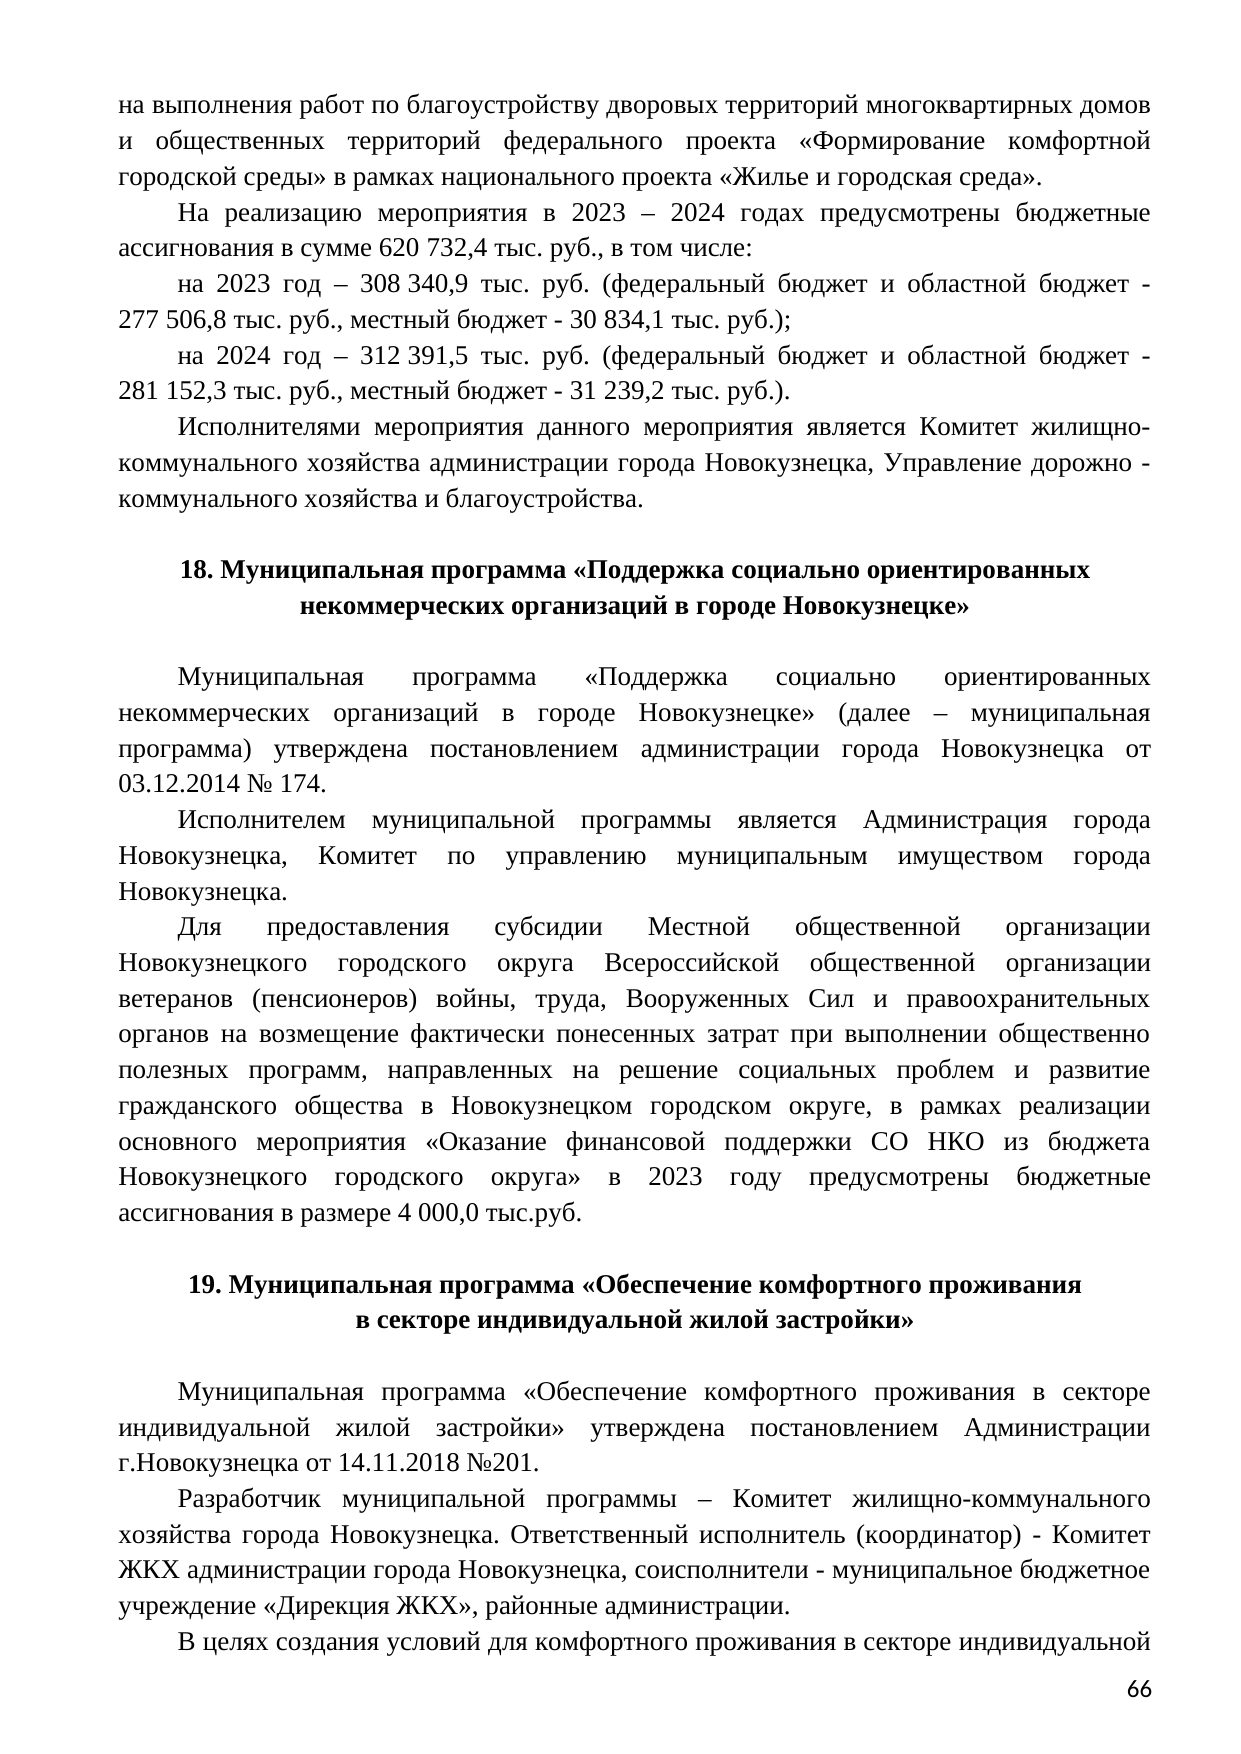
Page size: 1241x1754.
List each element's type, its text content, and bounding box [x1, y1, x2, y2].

text 19. Муниципальная программа «Обеспечение комфортного проживания [118, 1268, 1152, 1299]
text Разработчик муниципальной программы – Комитет жилищно-коммунального хозяйства города Новокузнецка. Ответственный исполнитель (координатор) - Комитет ЖКХ администрации города Новокузнецка, соисполнители - муниципальное бюджетное учреждение «Дирекция ЖКХ», районные администрации. [118, 1482, 1152, 1620]
text Исполнителем муниципальной программы является Администрация города Новокузнецка, Комитет по управлению муниципальным имуществом города Новокузнецка. [118, 803, 1152, 906]
text Муниципальная программа «Обеспечение комфортного проживания в секторе индивидуальной жилой застройки» утверждена постановлением Администрации г.Новокузнецка от 14.11.2018 №201. [118, 1375, 1152, 1477]
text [118, 1625, 1152, 1656]
text На реализацию мероприятия в 2023 – 2024 годах предусмотрены бюджетные ассигнования в сумме 620 732,4 тыс. руб., в том числе: [118, 196, 1152, 263]
text 18. Муниципальная программа «Поддержка социально ориентированных некоммерческих организаций в городе Новокузнецке» [118, 553, 1152, 620]
text в секторе индивидуальной жилой застройки» [118, 1303, 1152, 1334]
text Муниципальная программа «Поддержка социально ориентированных некоммерческих организаций в городе Новокузнецке» (далее – муниципальная программа) утверждена постановлением администрации города Новокузнецка от 03.12.2014 № 174. [118, 660, 1152, 799]
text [118, 89, 1152, 191]
text Исполнителями мероприятия данного мероприятия является Комитет жилищно-коммунального хозяйства администрации города Новокузнецка, Управление дорожно - коммунального хозяйства и благоустройства. [118, 410, 1152, 513]
text на 2023 год – 308 340,9 тыс. руб. (федеральный бюджет и областной бюджет - 277 506,8 тыс. руб., местный бюджет - 30 834,1 тыс. руб.); [118, 267, 1152, 334]
text на 2024 год – 312 391,5 тыс. руб. (федеральный бюджет и областной бюджет - 281 152,3 тыс. руб., местный бюджет - 31 239,2 тыс. руб.). [118, 339, 1152, 406]
text Для предоставления субсидии Местной общественной организации Новокузнецкого городского округа Всероссийской общественной организации ветеранов (пенсионеров) войны, труда, Вооруженных Сил и правоохранительных органов на возмещение фактически понесенных затрат при выполнении общественно полезных программ, направленных на решение социальных проблем и развитие гражданского общества в Новокузнецком городском округе, в рамках реализации основного мероприятия «Оказание финансовой поддержки СО НКО из бюджета Новокузнецкого городского округа» в 2023 году предусмотрены бюджетные ассигнования в размере 4 000,0 тыс.руб. [118, 910, 1152, 1227]
